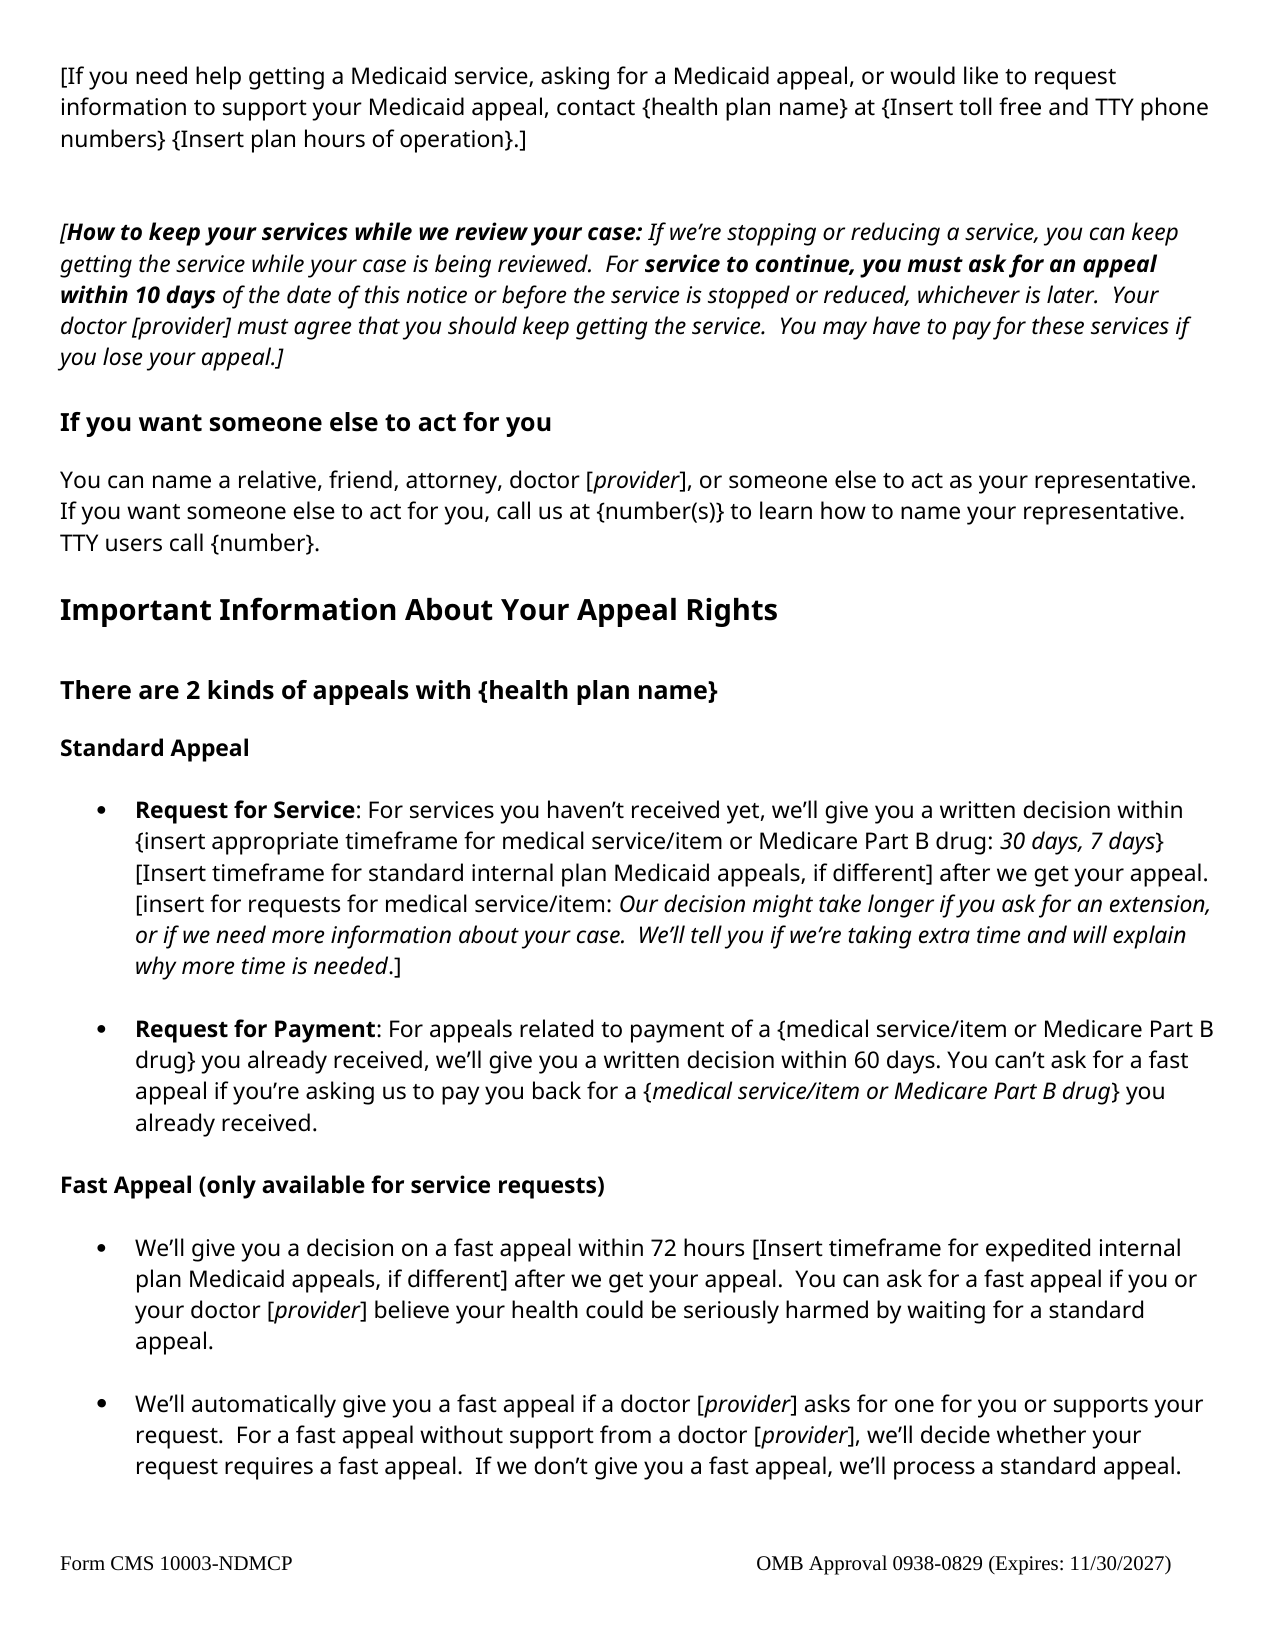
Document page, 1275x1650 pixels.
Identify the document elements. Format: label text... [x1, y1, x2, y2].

text If you want someone else to act for you [60, 405, 1215, 439]
list We’ll give you a decision on a fast appeal within 72 hours [Insert timeframe for expedited internal plan Medicaid appeals, if different] after we get your appeal. You can ask for a fast appeal if you or your doctor [provider] believe your health could be seriously harmed by waiting for a standard appeal. [97, 1231, 1215, 1356]
text [If you need help getting a Medicaid service, asking for a Medicaid appeal, or would like to request information to support your Medicaid appeal, contact {health plan name} at {Insert toll free and TTY phone numbers} {Insert plan hours of operation}.] [60, 60, 1215, 154]
text Standard Appeal [60, 731, 1215, 763]
list Request for Payment: For appeals related to payment of a {medical service/item or Medicare Part B drug} you already received, we’ll give you a written decision within 60 days. You can’t ask for a fast appeal if you’re asking us to pay you back for a {medical service/item or Medicare Part B drug} you already received. [97, 1013, 1215, 1138]
list Request for Service: For services you haven’t received yet, we’ll give you a written decision within {insert appropriate timeframe for medical service/item or Medicare Part B drug: 30 days, 7 days} [Insert timeframe for standard internal plan Medicaid appeals, if different] after we get your appeal. [insert for requests for medical service/item: Our decision might take longer if you ask for an extension, or if we need more information about your case. We’ll tell you if we’re taking extra time and will explain why more time is needed.] [97, 794, 1215, 981]
text [How to keep your services while we review your case: If we’re stopping or reducing a service, you can keep getting the service while your case is being reviewed. For service to continue, you must ask for an appeal within 10 days of the date of this notice or before the service is stopped or reduced, whichever is later. Your doctor [provider] must agree that you should keep getting the service. You may have to pay for these services if you lose your appeal.] [60, 216, 1215, 372]
text There are 2 kinds of appeals with {health plan name} [60, 672, 1215, 706]
text Fast Appeal (only available for service requests) [60, 1169, 1215, 1200]
text Important Information About Your Appeal Rights [60, 589, 1215, 629]
list We’ll automatically give you a fast appeal if a doctor [provider] asks for one for you or supports your request. For a fast appeal without support from a doctor [provider], we’ll decide whether your request requires a fast appeal. If we don’t give you a fast appeal, we’ll process a standard appeal. [97, 1388, 1215, 1481]
text You can name a relative, friend, attorney, doctor [provider], or someone else to act as your representative. If you want someone else to act for you, call us at {number(s)} to learn how to name your representative. TTY users call {number}. [60, 464, 1215, 558]
